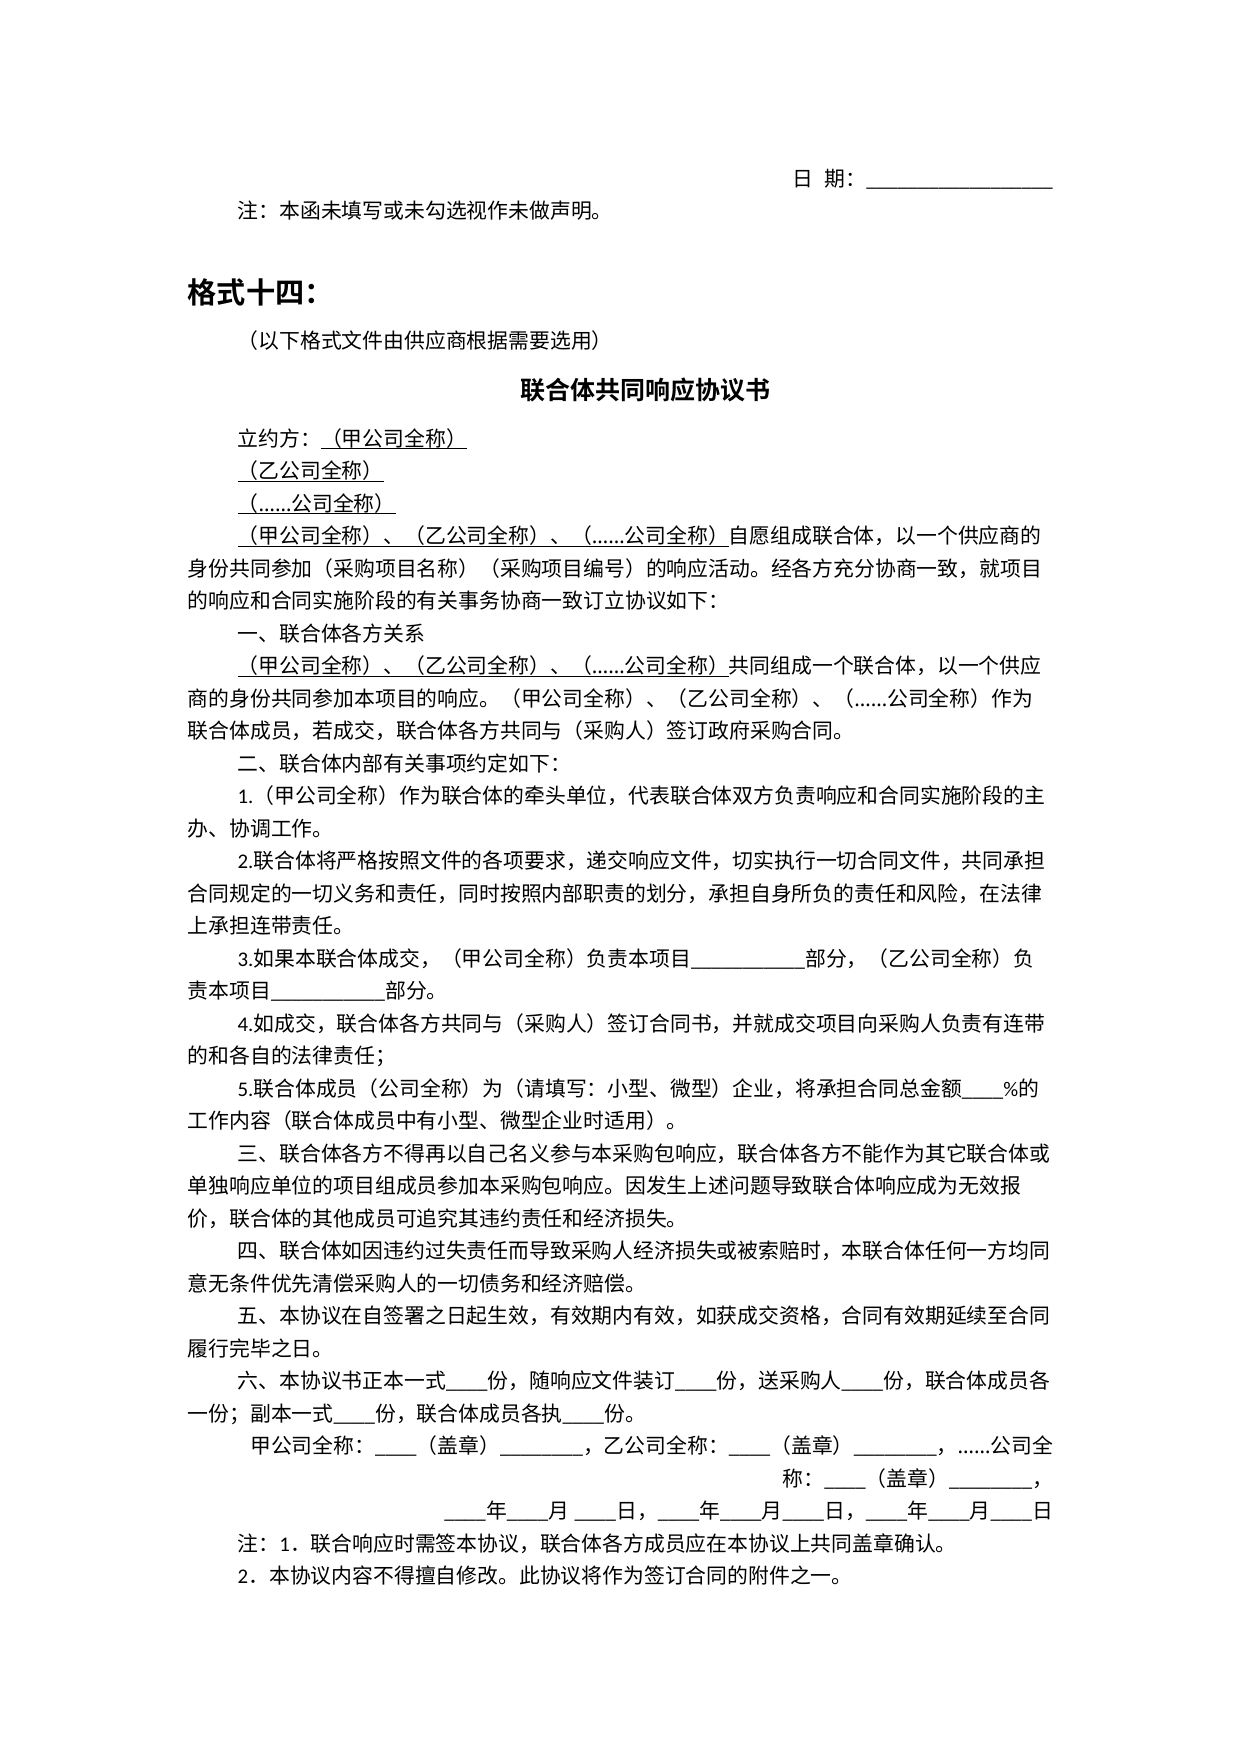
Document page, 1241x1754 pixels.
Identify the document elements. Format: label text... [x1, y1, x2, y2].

text 格式十四： [187, 259, 1053, 324]
text （甲公司全称）、（乙公司全称）、（……公司全称）自愿组成联合体，以一个供应商的身份共同参加（采购项目名称）（采购项目编号）的响应活动。经各方充分协商一致，就项目的响应和合同实施阶段的有关事务协商一致订立协议如下： [187, 519, 1053, 617]
text ____年____月 ____日，____年____月____日，____年____月____日 [187, 1494, 1053, 1527]
text 3.如果本联合体成交，（甲公司全称）负责本项目___________部分，（乙公司全称）负责本项目___________部分。 [187, 942, 1053, 1007]
text 注：1．联合响应时需签本协议，联合体各方成员应在本协议上共同盖章确认。 [187, 1527, 1053, 1559]
text 联合体共同响应协议书 [187, 357, 1053, 422]
text 立约方：（甲公司全称） [187, 422, 1053, 454]
text 2.联合体将严格按照文件的各项要求，递交响应文件，切实执行一切合同文件，共同承担合同规定的一切义务和责任，同时按照内部职责的划分，承担自身所负的责任和风险，在法律上承担连带责任。 [187, 844, 1053, 942]
text 注：本函未填写或未勾选视作未做声明。 [187, 194, 1053, 227]
text 日 期：__________________ [187, 162, 1053, 194]
text （乙公司全称） [187, 454, 1053, 487]
text 2．本协议内容不得擅自修改。此协议将作为签订合同的附件之一。 [187, 1559, 1053, 1592]
text 二、联合体内部有关事项约定如下： [187, 747, 1053, 779]
text 4.如成交，联合体各方共同与（采购人）签订合同书，并就成交项目向采购人负责有连带的和各自的法律责任； [187, 1007, 1053, 1072]
text 甲公司全称：____（盖章）________，乙公司全称：____（盖章）________，……公司全称：____（盖章）________， [187, 1429, 1053, 1494]
text 一、联合体各方关系 [187, 617, 1053, 649]
text 三、联合体各方不得再以自己名义参与本采购包响应，联合体各方不能作为其它联合体或单独响应单位的项目组成员参加本采购包响应。因发生上述问题导致联合体响应成为无效报价，联合体的其他成员可追究其违约责任和经济损失。 [187, 1137, 1053, 1234]
text 1.（甲公司全称）作为联合体的牵头单位，代表联合体双方负责响应和合同实施阶段的主办、协调工作。 [187, 779, 1053, 844]
text （……公司全称） [187, 487, 1053, 519]
text 四、联合体如因违约过失责任而导致采购人经济损失或被索赔时，本联合体任何一方均同意无条件优先清偿采购人的一切债务和经济赔偿。 [187, 1234, 1053, 1299]
text 六、本协议书正本一式____份，随响应文件装订____份，送采购人____份，联合体成员各一份；副本一式____份，联合体成员各执____份。 [187, 1364, 1053, 1429]
text 5.联合体成员（公司全称）为（请填写：小型、微型）企业，将承担合同总金额____%的工作内容（联合体成员中有小型、微型企业时适用）。 [187, 1072, 1053, 1137]
text （以下格式文件由供应商根据需要选用） [187, 324, 1053, 357]
text 五、本协议在自签署之日起生效，有效期内有效，如获成交资格，合同有效期延续至合同履行完毕之日。 [187, 1299, 1053, 1364]
text （甲公司全称）、（乙公司全称）、（……公司全称）共同组成一个联合体，以一个供应商的身份共同参加本项目的响应。（甲公司全称）、（乙公司全称）、（……公司全称）作为联合体成员，若成交，联合体各方共同与（采购人）签订政府采购合同。 [187, 649, 1053, 747]
